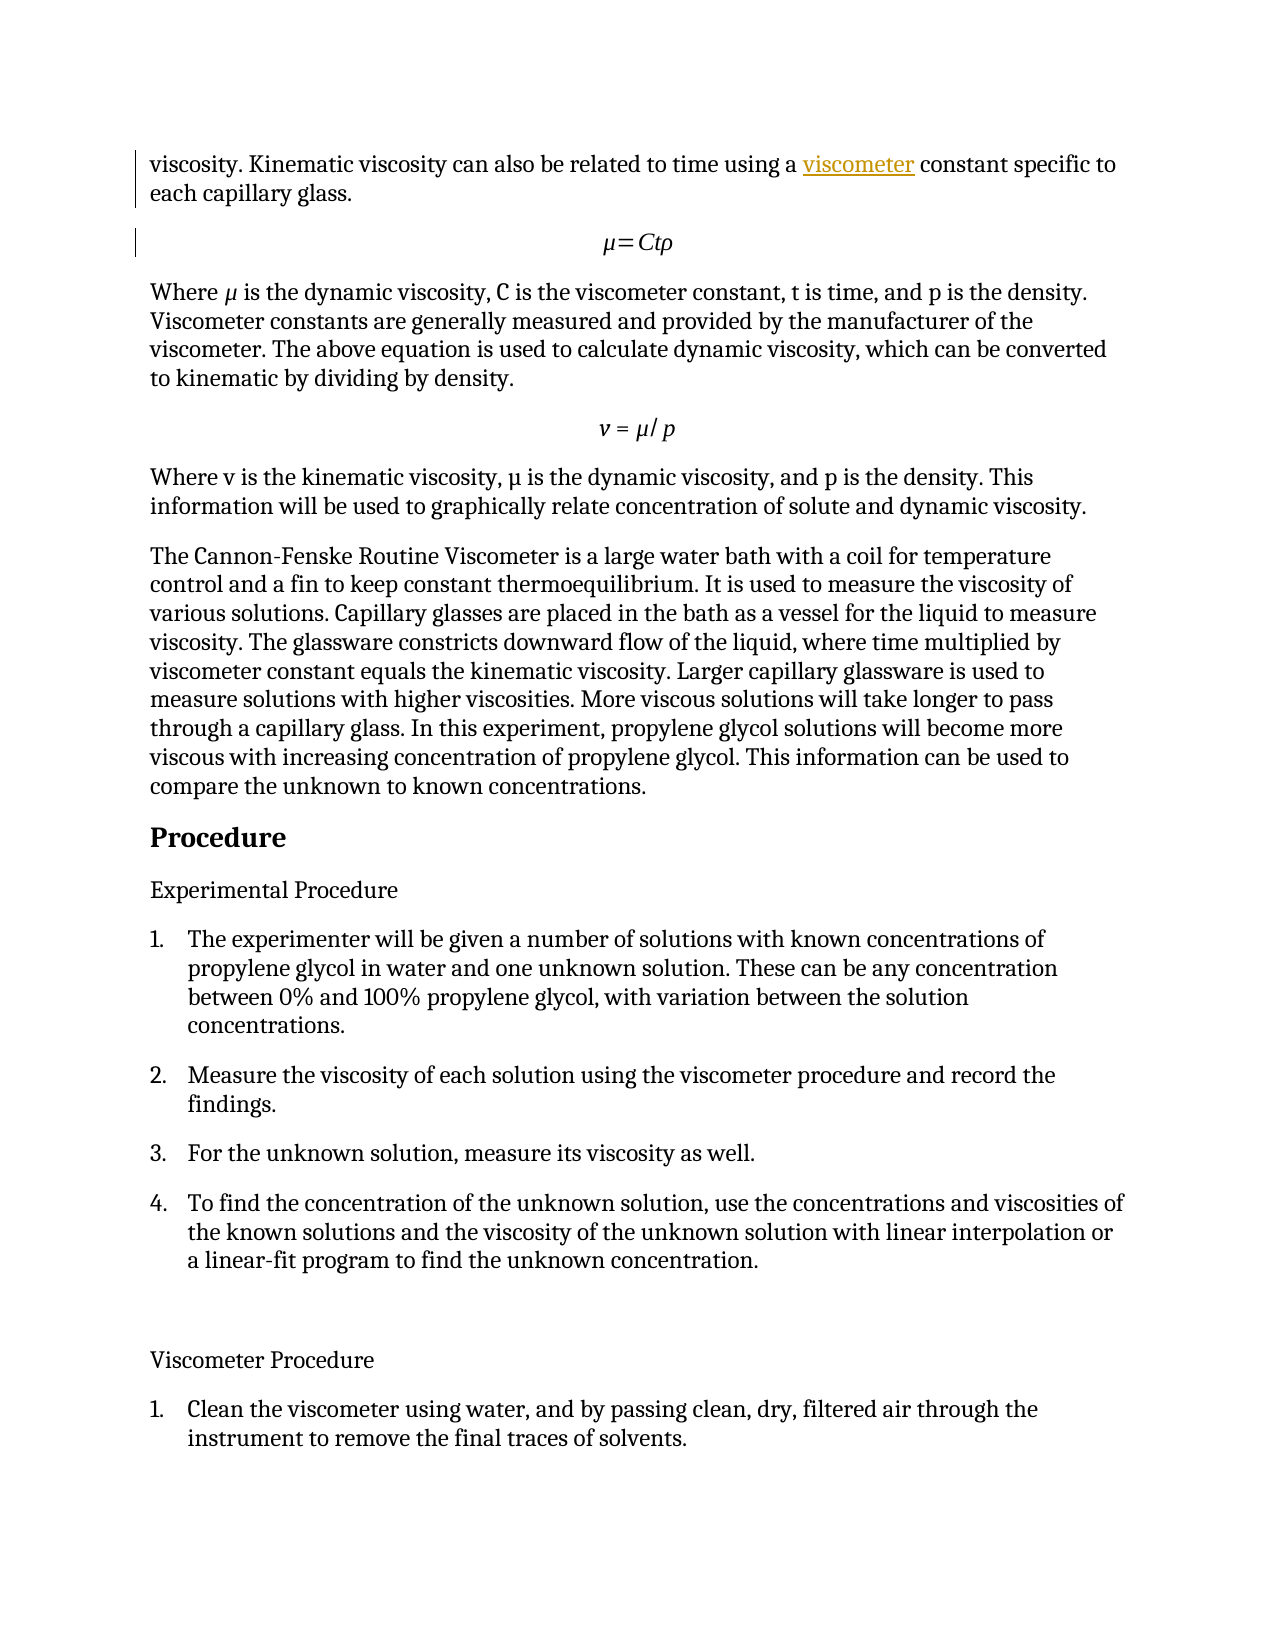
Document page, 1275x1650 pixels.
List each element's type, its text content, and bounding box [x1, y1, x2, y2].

text Procedure [150, 821, 1125, 855]
list Measure the viscosity of each solution using the viscometer procedure and record the findings. [150, 1061, 1125, 1118]
list The experimenter will be given a number of solutions with known concentrations of propylene glycol in water and one unknown solution. These can be any concentration between 0% and 100% propylene glycol, with variation between the solution concentrations. [150, 925, 1125, 1040]
text v = [150, 414, 1125, 442]
text Viscometer Procedure [150, 1346, 1125, 1374]
text Where v is the kinematic viscosity, µ is the dynamic viscosity, and p is the density. This information will be used to graphically relate concentration of solute and dynamic viscosity. [150, 463, 1125, 521]
text Where is the dynamic viscosity, C is the viscometer constant, t is time, and p is the density. Viscometer constants are generally measured and provided by the manufacturer of the viscometer. The above equation is used to calculate dynamic viscosity, which can be converted to kinematic by dividing by density. [150, 278, 1125, 393]
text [150, 150, 1125, 207]
list To find the concentration of the unknown solution, use the concentrations and viscosities of the known solutions and the viscosity of the unknown solution with linear interpolation or a linear-fit program to find the unknown concentration. [150, 1189, 1125, 1275]
list Clean the viscometer using water, and by passing clean, dry, filtered air through the instrument to remove the final traces of solvents. [150, 1395, 1125, 1453]
list For the unknown solution, measure its viscosity as well. [150, 1139, 1125, 1168]
text The Cannon-Fenske Routine Viscometer is a large water bath with a coil for temperature control and a fin to keep constant thermoequilibrium. It is used to measure the viscosity of various solutions. Capillary glasses are placed in the bath as a vessel for the liquid to measure viscosity. The glassware constricts downward flow of the liquid, where time multiplied by viscometer constant equals the kinematic viscosity. Larger capillary glassware is used to measure solutions with higher viscosities. More viscous solutions will take longer to pass through a capillary glass. In this experiment, propylene glycol solutions will become more viscous with increasing concentration of propylene glycol. This information can be used to compare the unknown to known concentrations. [150, 542, 1125, 800]
text Experimental Procedure [150, 876, 1125, 904]
